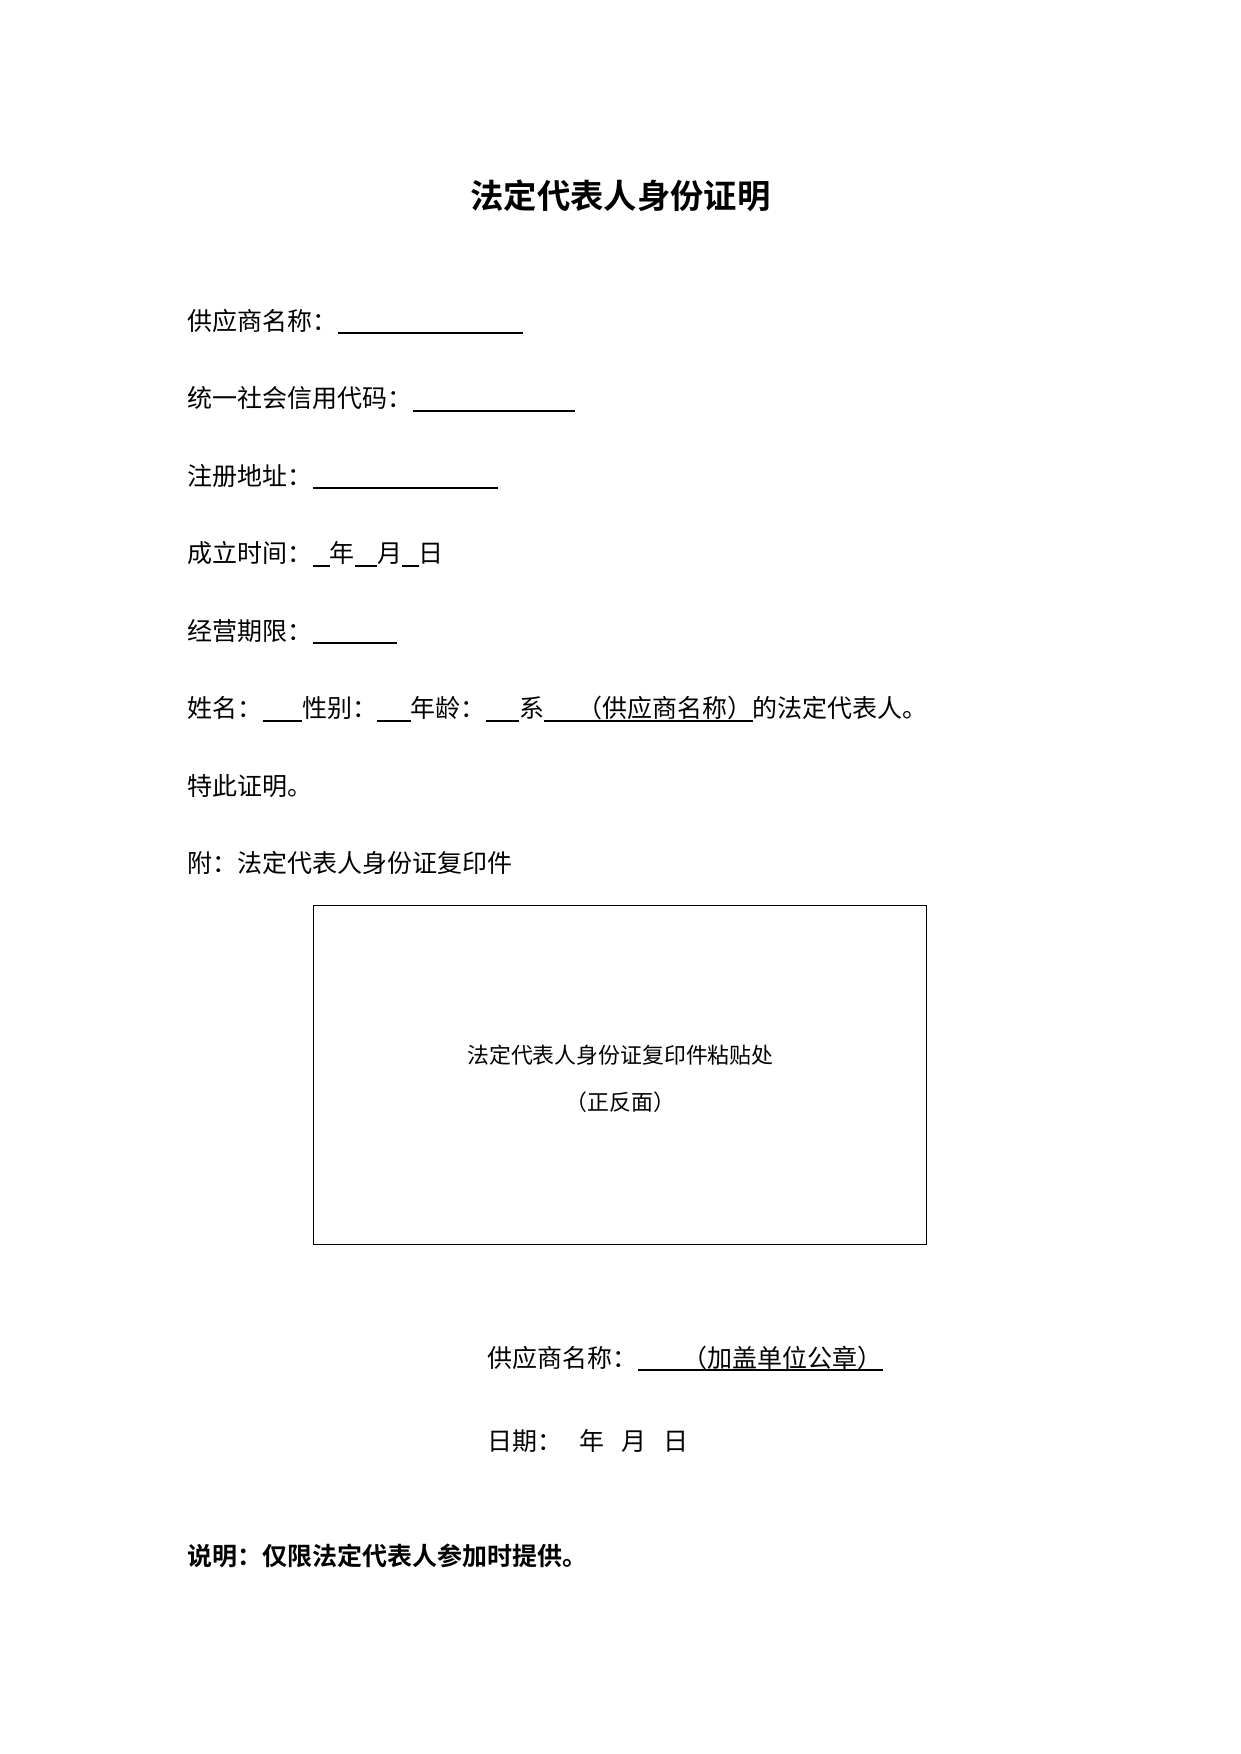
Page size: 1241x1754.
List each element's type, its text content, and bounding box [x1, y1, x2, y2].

text 说明：仅限法定代表人参加时提供。 [187, 1522, 1053, 1587]
text 注册地址： [187, 442, 1053, 507]
text 附：法定代表人身份证复印件 [187, 829, 1053, 894]
text 统一社会信用代码： [187, 364, 1053, 429]
table_header 法定代表人身份证复印件粘贴处 （正反面） [314, 906, 926, 1244]
text 法定代表人身份证明 [187, 162, 1053, 227]
text 经营期限： [187, 597, 1053, 662]
text 供应商名称： [187, 287, 1053, 352]
text 特此证明。 [187, 752, 1053, 817]
text 供应商名称： （加盖单位公章） [187, 1324, 996, 1389]
text 日期： 年 月 日 [187, 1407, 996, 1472]
text 姓名： 性别： 年龄： 系 （供应商名称）的法定代表人。 [187, 674, 1053, 739]
text 成立时间： 年 月 日 [187, 519, 1053, 584]
